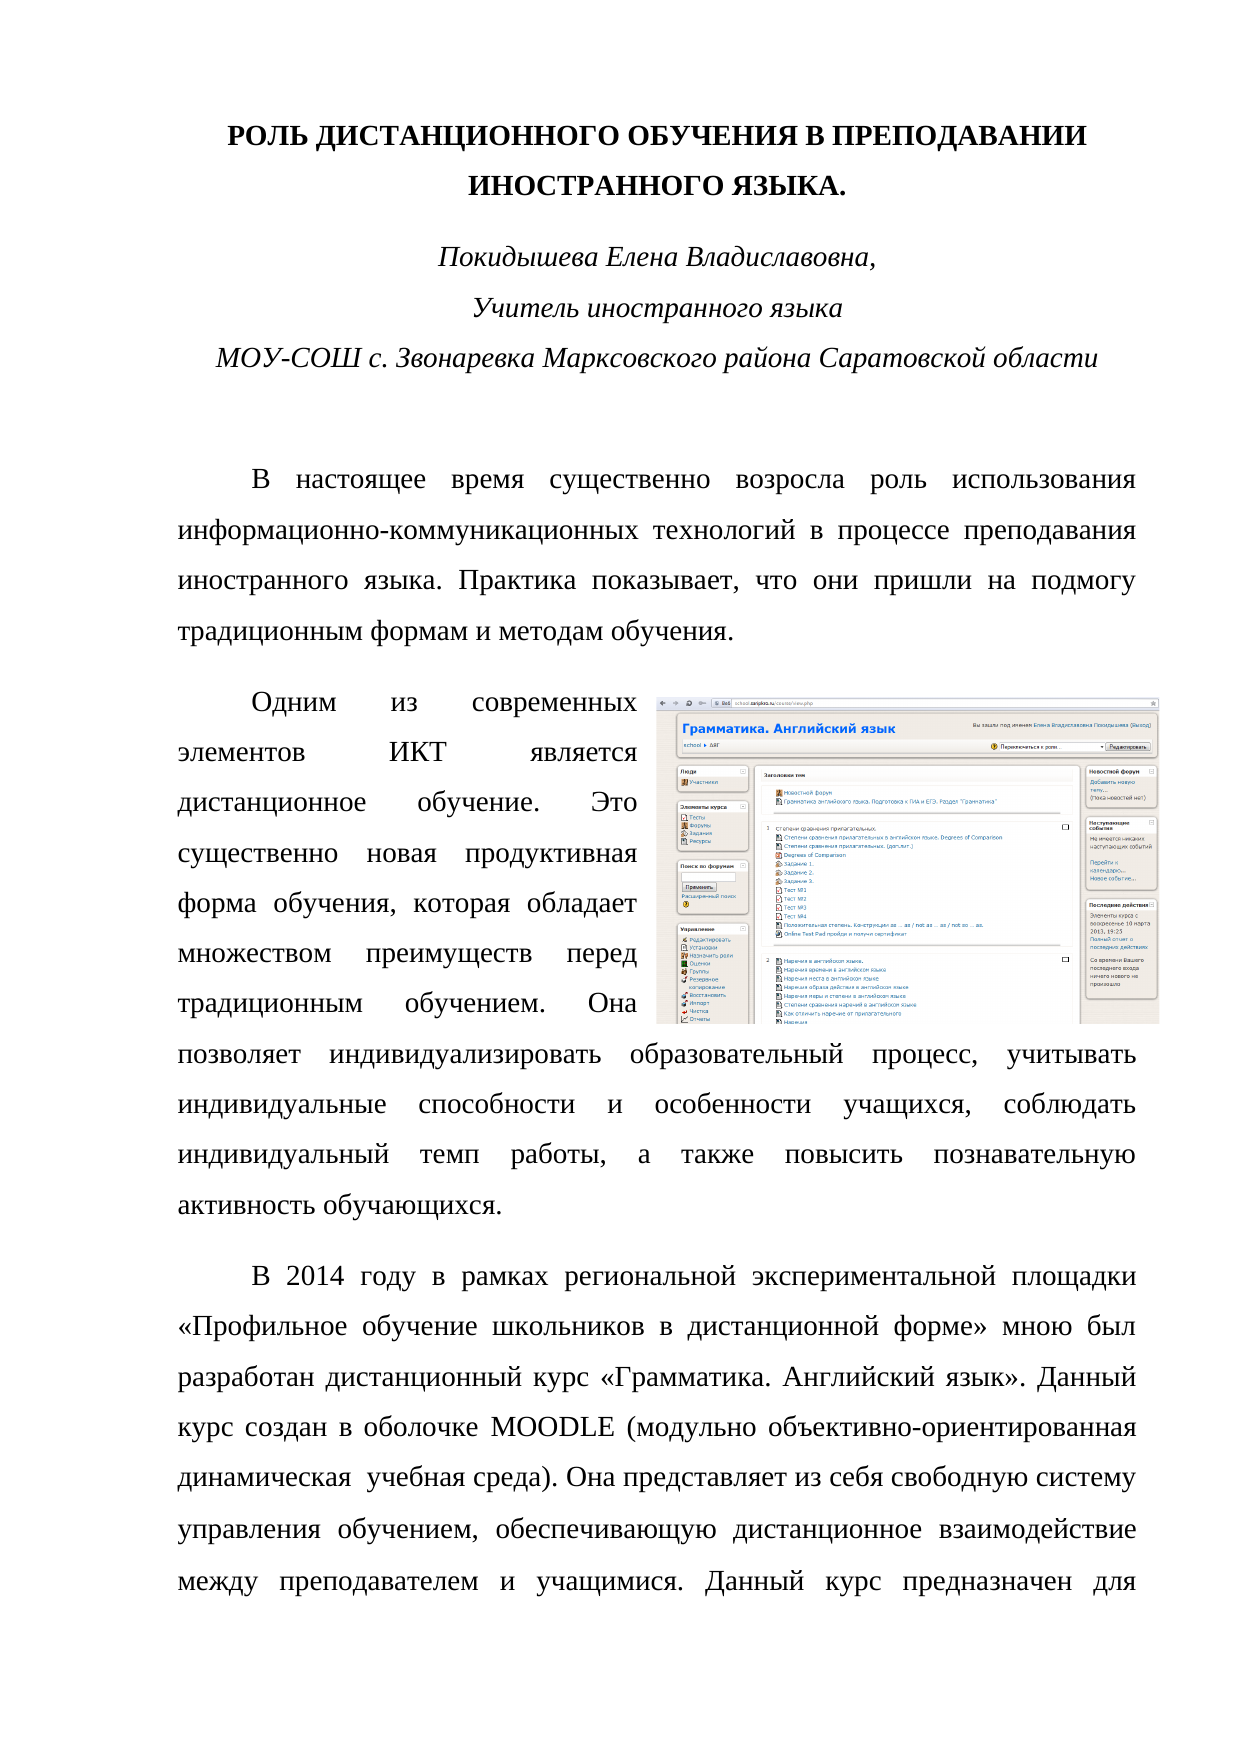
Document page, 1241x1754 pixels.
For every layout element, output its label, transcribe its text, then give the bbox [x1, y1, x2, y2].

text Покидышева Елена Владиславовна, [177, 239, 1137, 273]
picture [1137, 697, 1160, 1024]
text МОУ-СОШ с. Звонаревка Марксовского района Саратовской области [177, 340, 1137, 374]
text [177, 1258, 1137, 1597]
text РОЛЬ ДИСТАНЦИОННОГО ОБУЧЕНИЯ В ПРЕПОДАВАНИИ ИНОСТРАННОГО ЯЗЫКА. [177, 118, 1137, 202]
text В настоящее время существенно возросла роль использования информационно-коммуникационных технологий в процессе преподавания иностранного языка. Практика показывает, что они пришли на подмогу традиционным формам и методам обучения. [177, 462, 1137, 646]
text Учитель иностранного языка [177, 290, 1137, 323]
text Одним из современных элементов ИКТ является дистанционное обучение. Это существенно новая продуктивная форма обучения, которая обладает множеством преимуществ перед традиционным обучением. Она позволяет индивидуализировать образовательный процесс, учитывать индивидуальные способности и особенности учащихся, соблюдать индивидуальный темп работы, а также повысить познавательную активность обучающихся. [177, 684, 1137, 1220]
